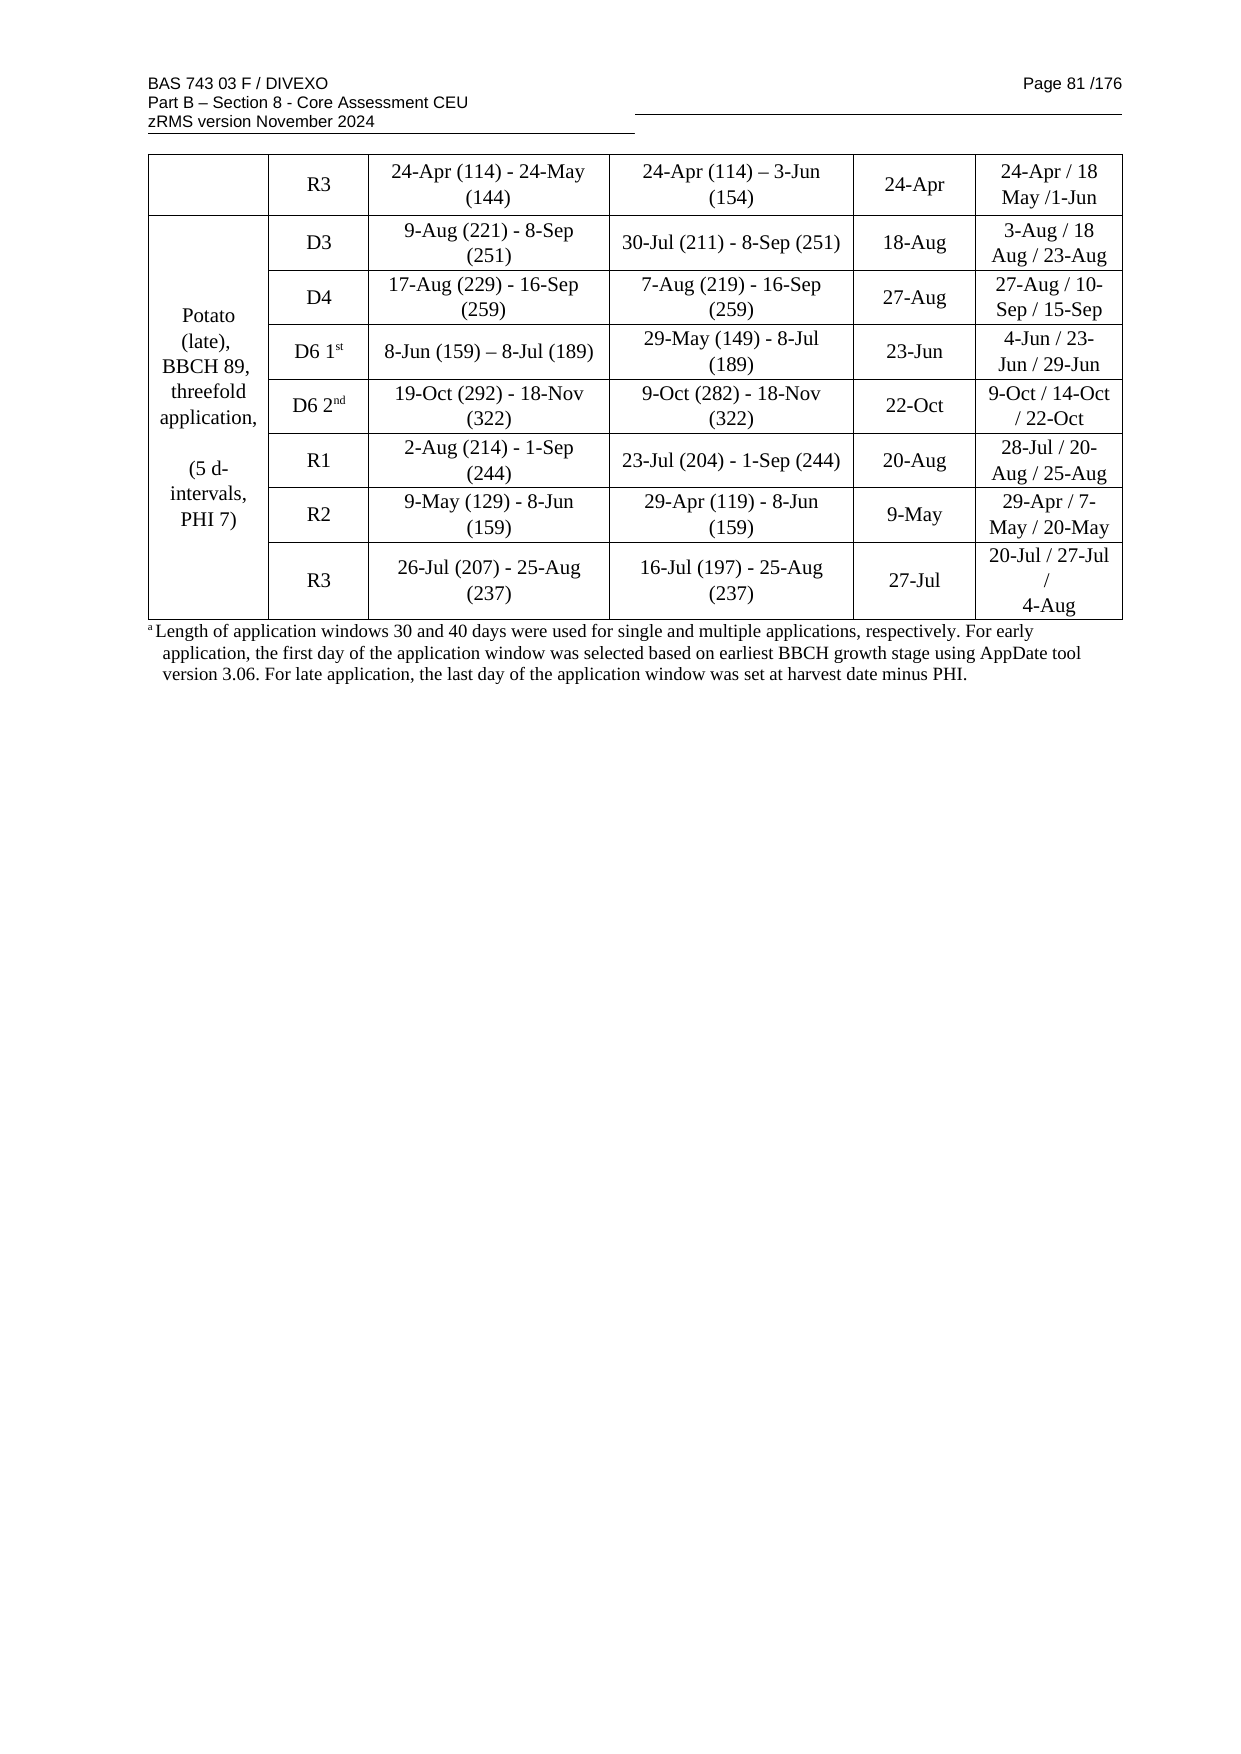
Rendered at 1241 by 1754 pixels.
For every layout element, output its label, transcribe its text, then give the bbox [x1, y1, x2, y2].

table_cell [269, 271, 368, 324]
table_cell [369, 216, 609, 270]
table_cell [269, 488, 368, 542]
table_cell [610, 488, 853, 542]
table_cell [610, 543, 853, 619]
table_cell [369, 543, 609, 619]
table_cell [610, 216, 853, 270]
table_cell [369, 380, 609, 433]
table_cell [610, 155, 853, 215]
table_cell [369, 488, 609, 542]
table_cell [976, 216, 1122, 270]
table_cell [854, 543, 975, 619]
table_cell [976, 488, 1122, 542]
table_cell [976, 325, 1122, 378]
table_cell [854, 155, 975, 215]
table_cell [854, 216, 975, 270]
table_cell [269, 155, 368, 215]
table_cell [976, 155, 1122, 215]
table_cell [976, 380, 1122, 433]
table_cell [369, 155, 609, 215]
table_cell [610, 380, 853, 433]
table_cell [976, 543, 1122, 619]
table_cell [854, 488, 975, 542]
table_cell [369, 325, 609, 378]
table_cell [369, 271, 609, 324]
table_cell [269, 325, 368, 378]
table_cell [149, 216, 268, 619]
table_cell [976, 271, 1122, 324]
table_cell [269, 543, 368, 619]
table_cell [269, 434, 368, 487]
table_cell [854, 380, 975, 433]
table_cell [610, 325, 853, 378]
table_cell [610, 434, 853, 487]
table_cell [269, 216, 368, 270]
text a Length of application windows 30 and 40 days were used for single and multiple applications, respectively. For early application, the first day of the application window was selected based on earliest BBCH growth stage using AppDate tool version 3.06. For late application, the last day of the application window was set at harvest date minus PHI. [148, 620, 1122, 685]
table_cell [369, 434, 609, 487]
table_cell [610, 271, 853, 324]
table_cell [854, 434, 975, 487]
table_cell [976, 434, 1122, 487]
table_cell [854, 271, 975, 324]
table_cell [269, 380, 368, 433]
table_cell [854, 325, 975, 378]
